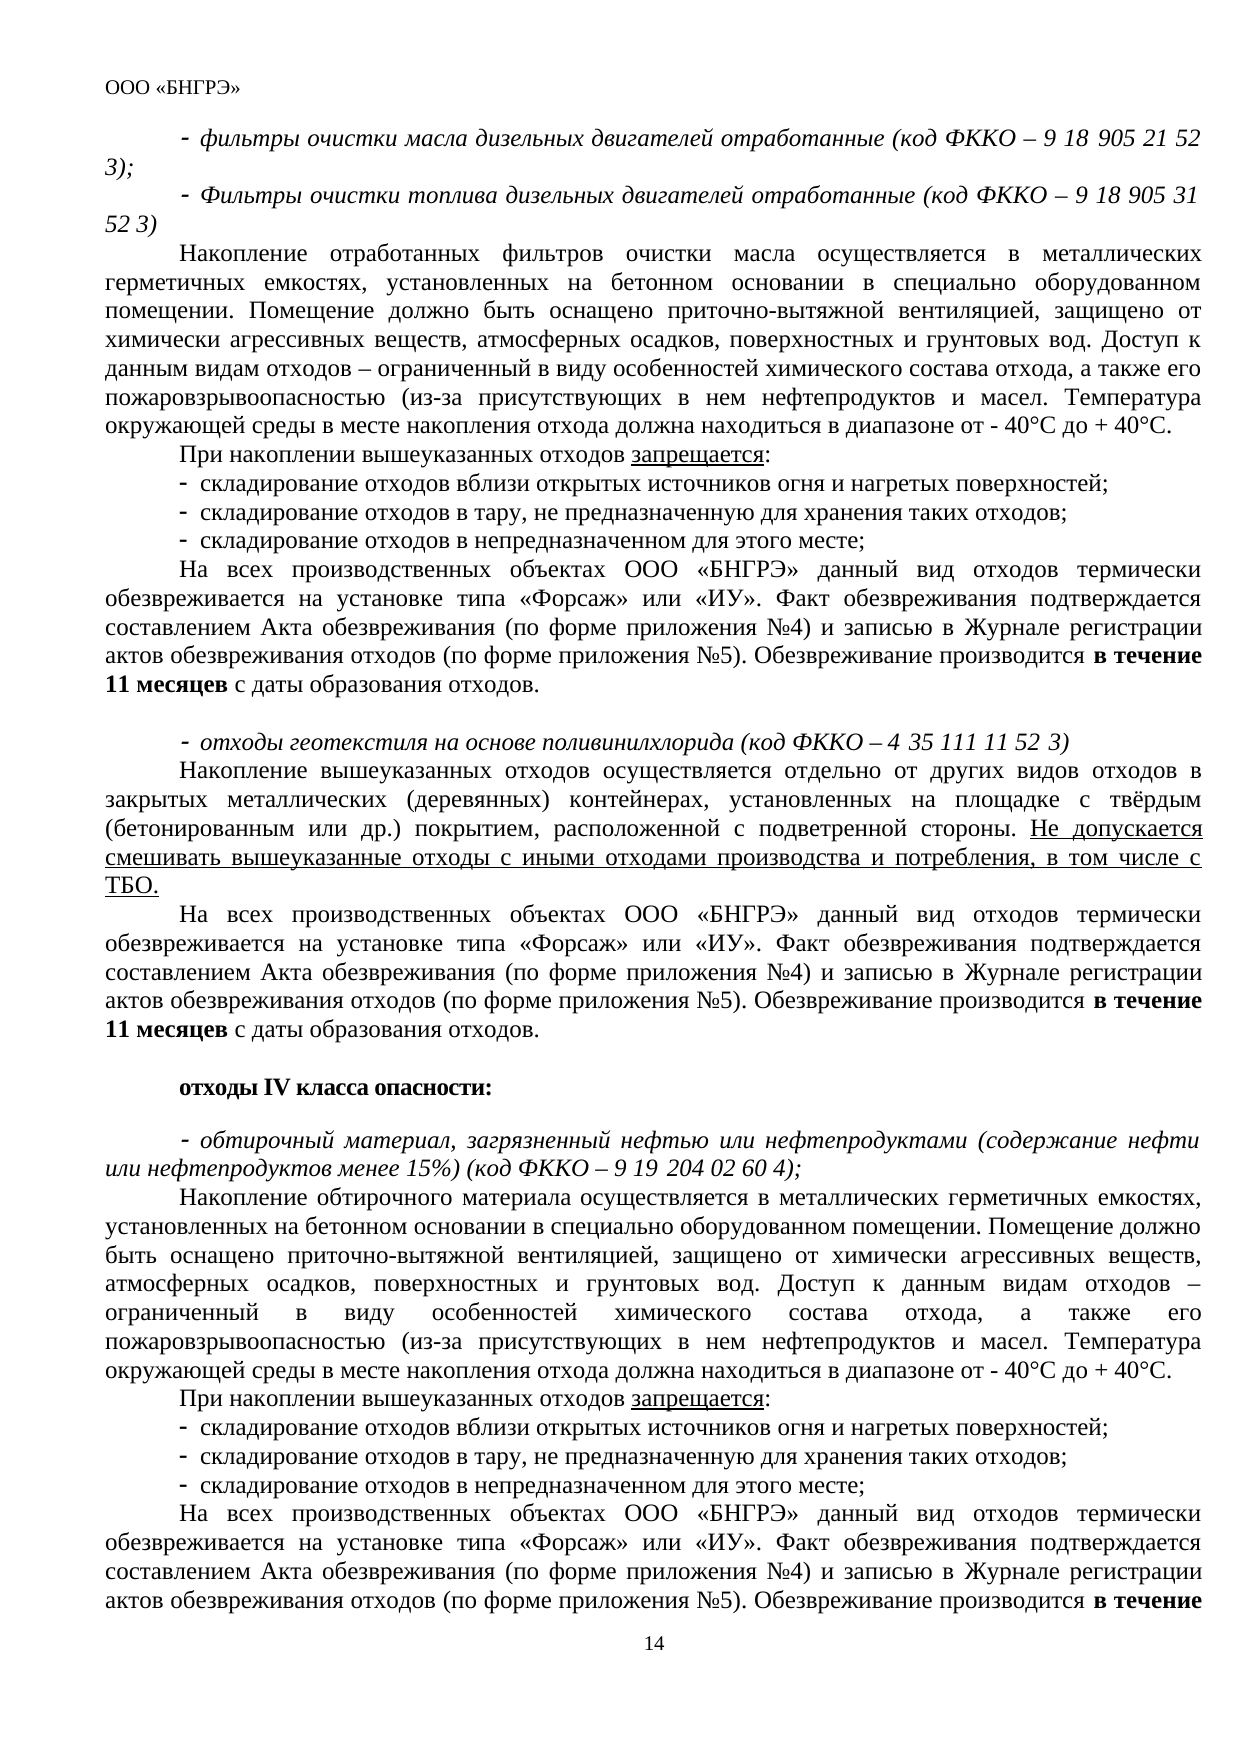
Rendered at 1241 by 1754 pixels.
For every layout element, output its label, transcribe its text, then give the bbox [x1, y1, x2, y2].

list отходы геотекстиля на основе поливинилхлорида (код ФККО – 4 35 111 11 52 3) [105, 727, 1203, 756]
text Накопление отработанных фильтров очистки масла осуществляется в металлических герметичных емкостях, установленных на бетонном основании в специально оборудованном помещении. Помещение должно быть оснащено приточно-вытяжной вентиляцией, защищено от химически агрессивных веществ, атмосферных осадков, поверхностных и грунтовых вод. Доступ к данным видам отходов – ограниченный в виду особенностей химического состава отхода, а также его пожаровзрывоопасностью (из-за присутствующих в нем нефтепродуктов и масел. Температура окружающей среды в месте накопления отхода должна находиться в диапазоне от - 40°С до + 40°С. [105, 238, 1202, 439]
list фильтры очистки масла дизельных двигателей отработанные (код ФККО – 9 18 905 21 52 3); [105, 123, 1203, 181]
list Накопление вышеуказанных отходов осуществляется отдельно от других видов отходов в закрытых металлических (деревянных) контейнерах, установленных на площадке с твёрдым (бетонированным или др.) покрытием, расположенной с подветренной стороны. Не допускается смешивать вышеуказанные отходы с иными отходами производства и потребления, в том числе с ТБО. [105, 756, 1203, 899]
list обтирочный материал, загрязненный нефтью или нефтепродуктами (содержание нефти или нефтепродуктов менее 15%) (код ФККО – 9 19 204 02 60 4); [105, 1125, 1203, 1182]
list складирование отходов вблизи открытых источников огня и нагретых поверхностей; [105, 468, 1202, 497]
list складирование отходов в тару, не предназначенную для хранения таких отходов; [105, 497, 1202, 526]
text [105, 1498, 1202, 1613]
text При накоплении вышеуказанных отходов запрещается: [105, 1383, 1202, 1412]
subtitle отходы IV класса опасности: [105, 1072, 1203, 1101]
list складирование отходов вблизи открытых источников огня и нагретых поверхностей; [105, 1412, 1202, 1441]
text Накопление обтирочного материала осуществляется в металлических герметичных емкостях, установленных на бетонном основании в специально оборудованном помещении. Помещение должно быть оснащено приточно-вытяжной вентиляцией, защищено от химически агрессивных веществ, атмосферных осадков, поверхностных и грунтовых вод. Доступ к данным видам отходов – ограниченный в виду особенностей химического состава отхода, а также его пожаровзрывоопасностью (из-за присутствующих в нем нефтепродуктов и масел. Температура окружающей среды в месте накопления отхода должна находиться в диапазоне от - 40°С до + 40°С. [105, 1182, 1202, 1383]
list складирование отходов в тару, не предназначенную для хранения таких отходов; [105, 1441, 1202, 1470]
list Фильтры очистки топлива дизельных двигателей отработанные (код ФККО – 9 18 905 31 52 3) [105, 181, 1203, 238]
list складирование отходов в непредназначенном для этого месте; [105, 1470, 1202, 1498]
text При накоплении вышеуказанных отходов запрещается: [105, 439, 1202, 468]
list складирование отходов в непредназначенном для этого месте; [105, 526, 1202, 554]
